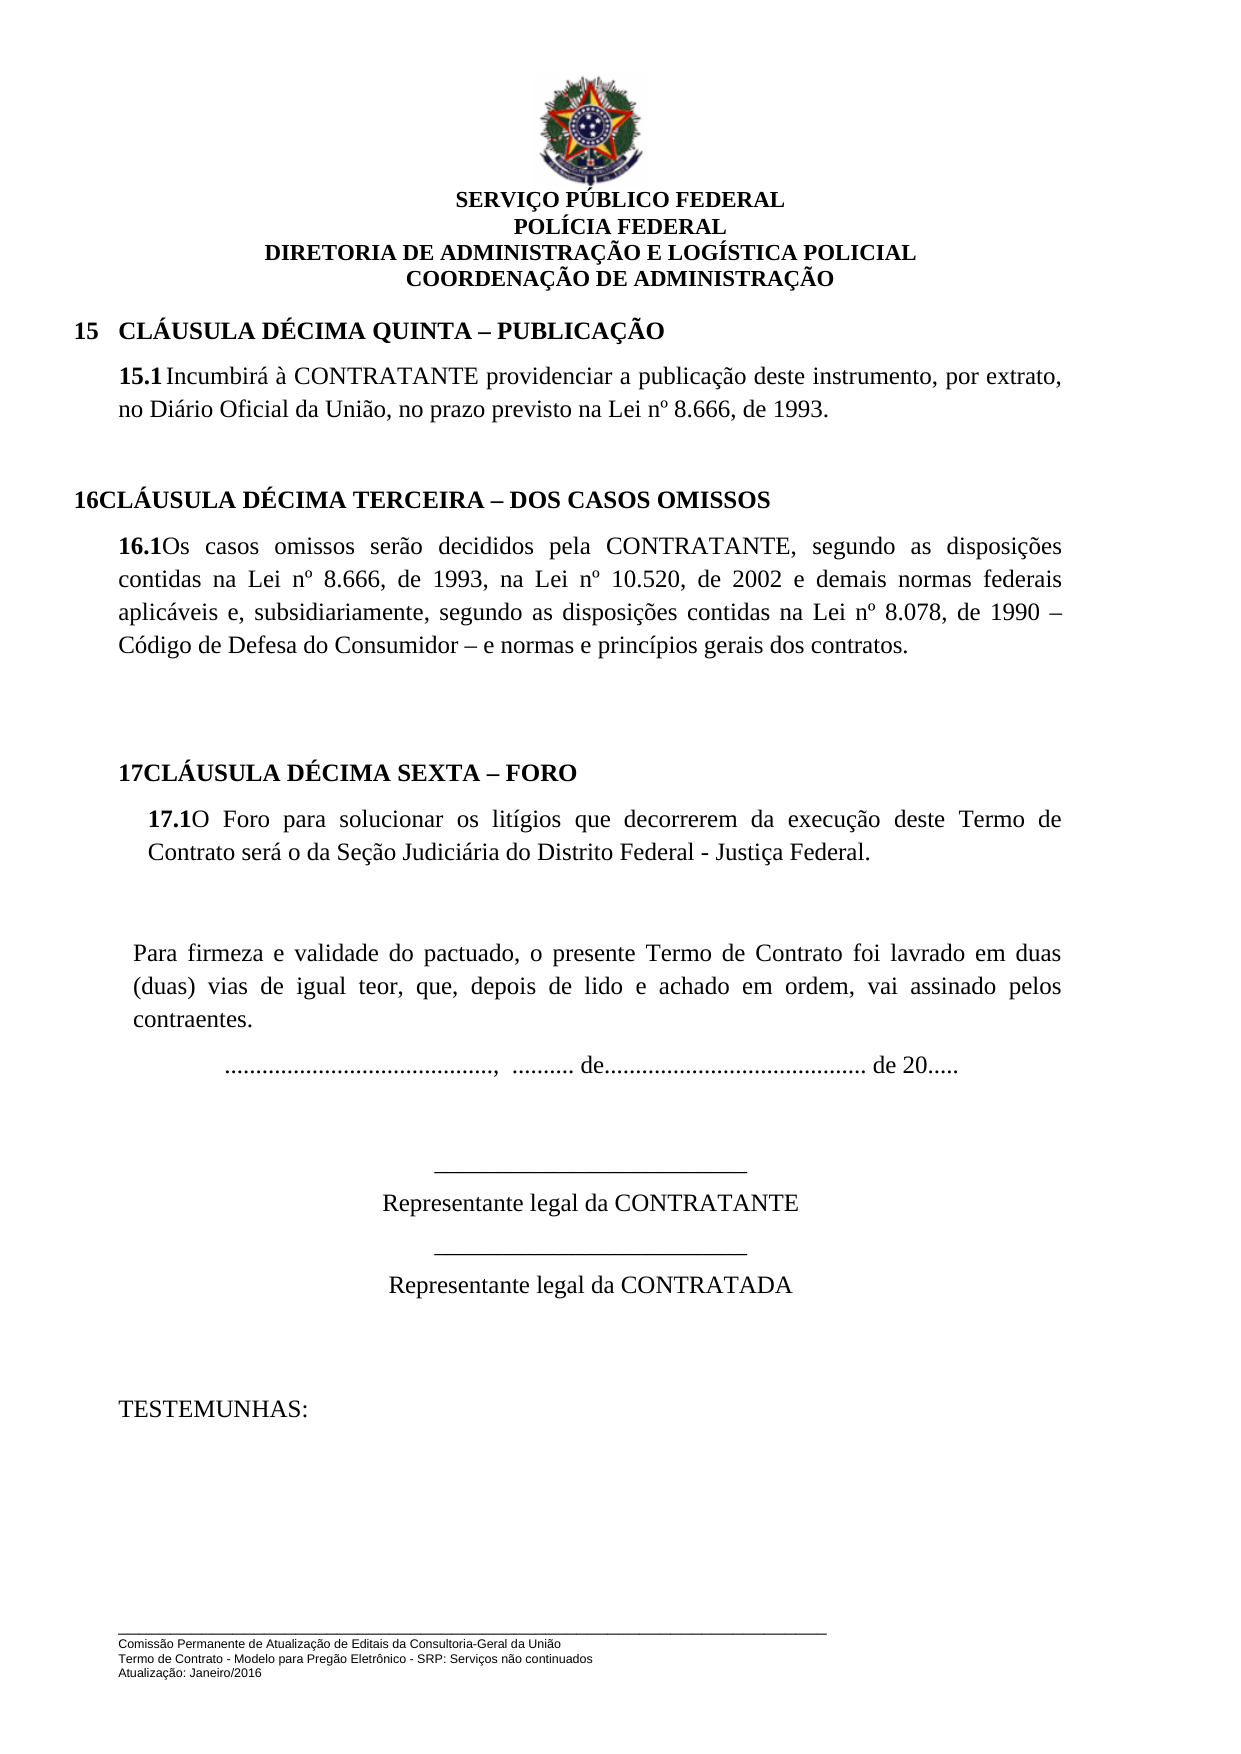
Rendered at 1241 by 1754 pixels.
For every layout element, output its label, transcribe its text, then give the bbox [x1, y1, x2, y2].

text Para firmeza e validade do pactuado, o presente Termo de Contrato foi lavrado em duas (duas) vias de igual teor, que, depois de lido e achado em ordem, vai assinado pelos contraentes. [133, 938, 1063, 1033]
text _________________________ [118, 1229, 1063, 1258]
text Representante legal da CONTRATANTE [118, 1188, 1063, 1217]
list 17CLÁUSULA DÉCIMA SEXTA – FORO [118, 758, 1063, 787]
text 16CLÁUSULA DÉCIMA TERCEIRA – DOS CASOS OMISSOS [74, 485, 1063, 514]
list Incumbirá à CONTRATANTE providenciar a publicação deste instrumento, por extrato, no Diário Oficial da União, no prazo previsto na Lei nº 8.666, de 1993. [118, 361, 1063, 423]
text _________________________ [118, 1147, 1063, 1175]
text 16.1Os casos omissos serão decididos pela CONTRATANTE, segundo as disposições contidas na Lei nº 8.666, de 1993, na Lei nº 10.520, de 2002 e demais normas federais aplicáveis e, subsidiariamente, segundo as disposições contidas na Lei nº 8.078, de 1990 – Código de Defesa do Consumidor – e normas e princípios gerais dos contratos. [118, 531, 1063, 659]
text 17.1O Foro para solucionar os litígios que decorrerem da execução deste Termo de Contrato será o da Seção Judiciária do Distrito Federal - Justiça Federal. [148, 804, 1063, 866]
text ..........................................., .......... de.......................................... de 20..... [118, 1050, 1064, 1078]
list CLÁUSULA DÉCIMA QUINTA – PUBLICAÇÃO [74, 316, 1063, 344]
text Representante legal da CONTRATADA [118, 1270, 1063, 1299]
text TESTEMUNHAS: [118, 1394, 1063, 1423]
